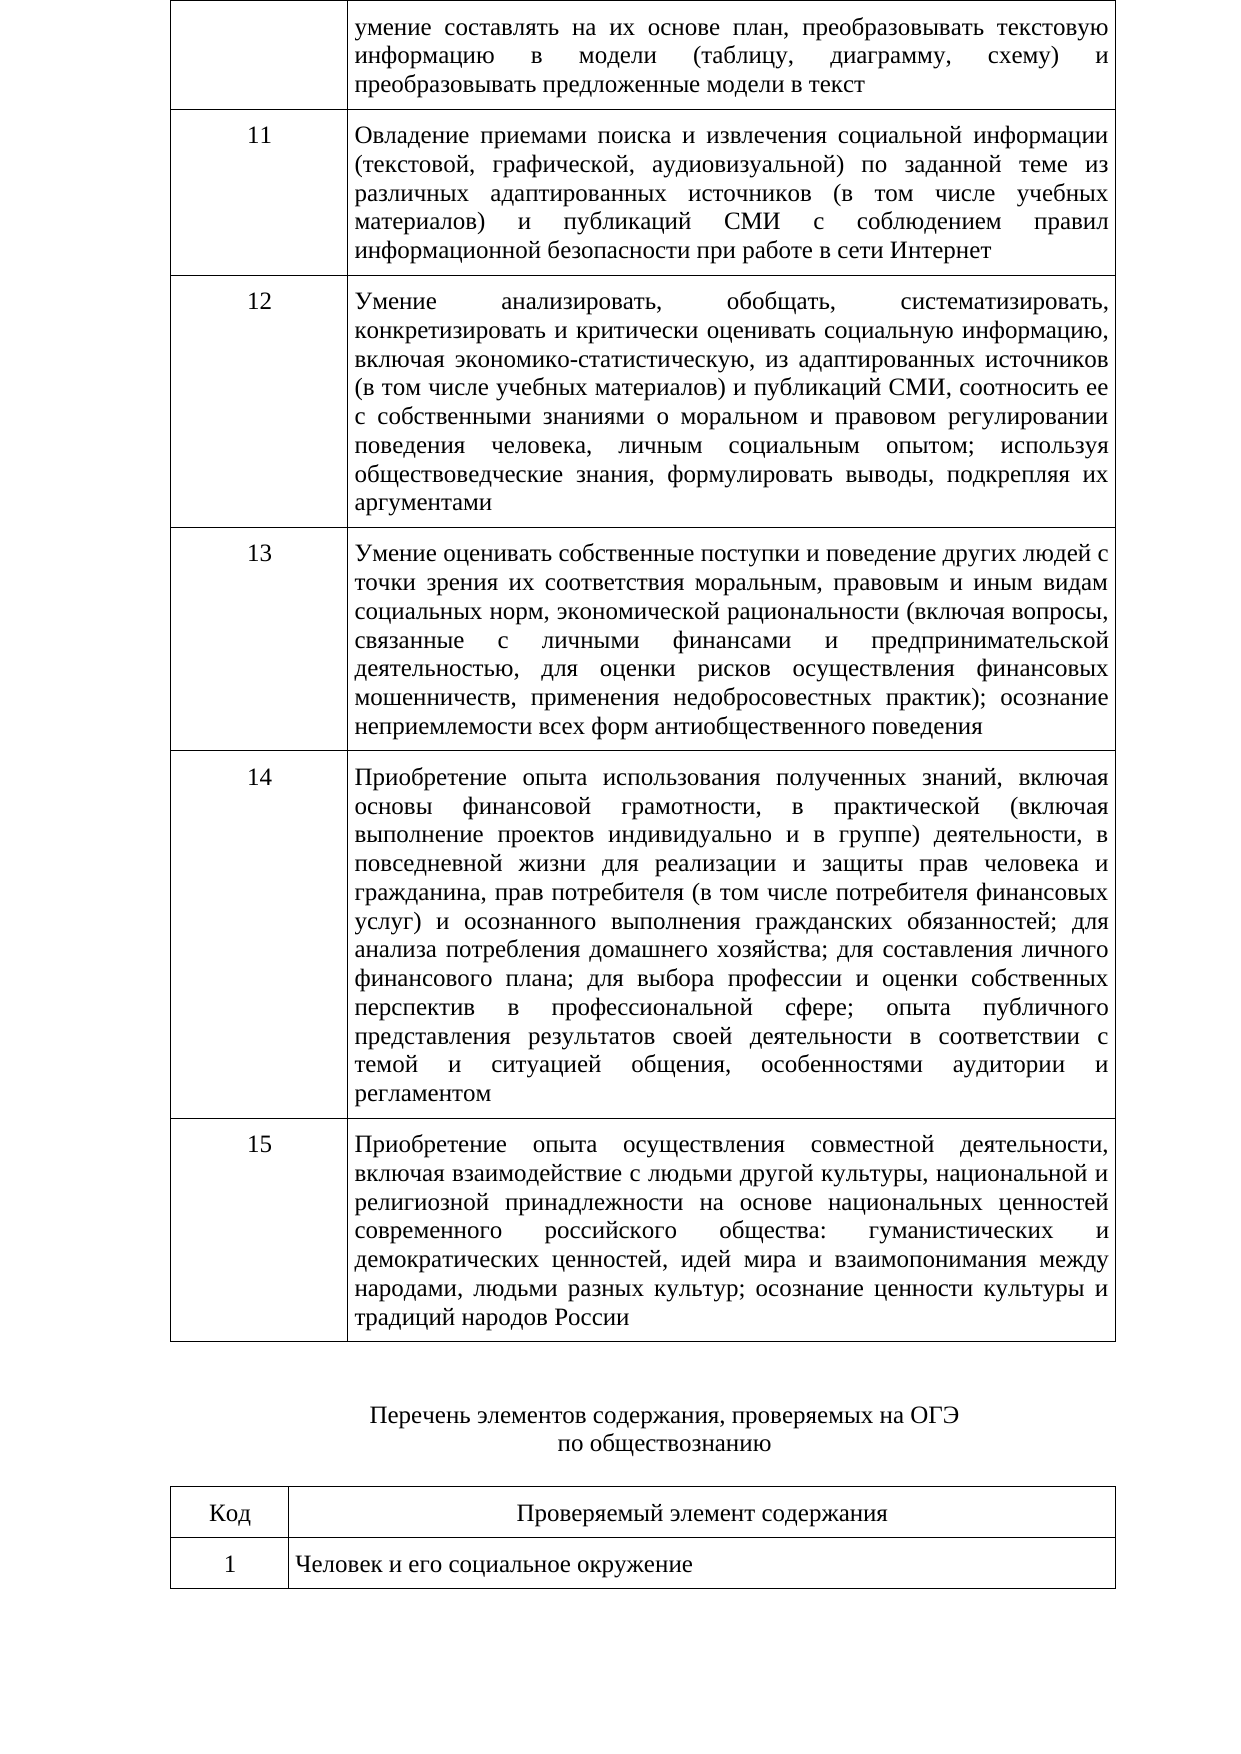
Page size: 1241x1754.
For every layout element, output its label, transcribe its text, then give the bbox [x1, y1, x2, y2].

table_cell Приобретение опыта осуществления совместной деятельности, включая взаимодействие с людьми другой культуры, национальной и религиозной принадлежности на основе национальных ценностей современного российского общества: гуманистических и демократических ценностей, идей мира и взаимопонимания между народами, людьми разных культур; осознание ценности культуры и традиций народов России [348, 1119, 1115, 1341]
table_cell 11 [171, 110, 347, 274]
table_cell 10 [171, 1, 347, 108]
table_cell Человек и его социальное окружение [289, 1538, 1115, 1588]
table_cell Умение оценивать собственные поступки и поведение других людей с точки зрения их соответствия моральным, правовым и иным видам социальных норм, экономической рациональности (включая вопросы, связанные с личными финансами и предпринимательской деятельностью, для оценки рисков осуществления финансовых мошенничеств, применения недобросовестных практик); осознание неприемлемости всех форм антиобщественного поведения [348, 528, 1115, 750]
table_cell 1 [171, 1538, 288, 1588]
table_cell Овладение приемами поиска и извлечения социальной информации (текстовой, графической, аудиовизуальной) по заданной теме из различных адаптированных источников (в том числе учебных материалов) и публикаций СМИ с соблюдением правил информационной безопасности при работе в сети Интернет [348, 110, 1115, 274]
table_cell Приобретение опыта использования полученных знаний, включая основы финансовой грамотности, в практической (включая выполнение проектов индивидуально и в группе) деятельности, в повседневной жизни для реализации и защиты прав человека и гражданина, прав потребителя (в том числе потребителя финансовых услуг) и осознанного выполнения гражданских обязанностей; для анализа потребления домашнего хозяйства; для составления личного финансового плана; для выбора профессии и оценки собственных перспектив в профессиональной сфере; опыта публичного представления результатов своей деятельности в соответствии с темой и ситуацией общения, особенностями аудитории и регламентом [348, 751, 1115, 1118]
table_cell 12 [171, 276, 347, 527]
table_header Код [171, 1487, 288, 1537]
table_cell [348, 1, 1115, 108]
table_cell Умение анализировать, обобщать, систематизировать, конкретизировать и критически оценивать социальную информацию, включая экономико-статистическую, из адаптированных источников (в том числе учебных материалов) и публикаций СМИ, соотносить ее с собственными знаниями о моральном и правовом регулировании поведения человека, личным социальным опытом; используя обществоведческие знания, формулировать выводы, подкрепляя их аргументами [348, 276, 1115, 527]
table_cell 14 [171, 751, 347, 1118]
table_header Проверяемый элемент содержания [289, 1487, 1115, 1537]
text Перечень элементов содержания, проверяемых на ОГЭ [177, 1400, 1152, 1428]
table_cell 13 [171, 528, 347, 750]
table_cell 15 [171, 1119, 347, 1341]
text по обществознанию [177, 1428, 1152, 1457]
